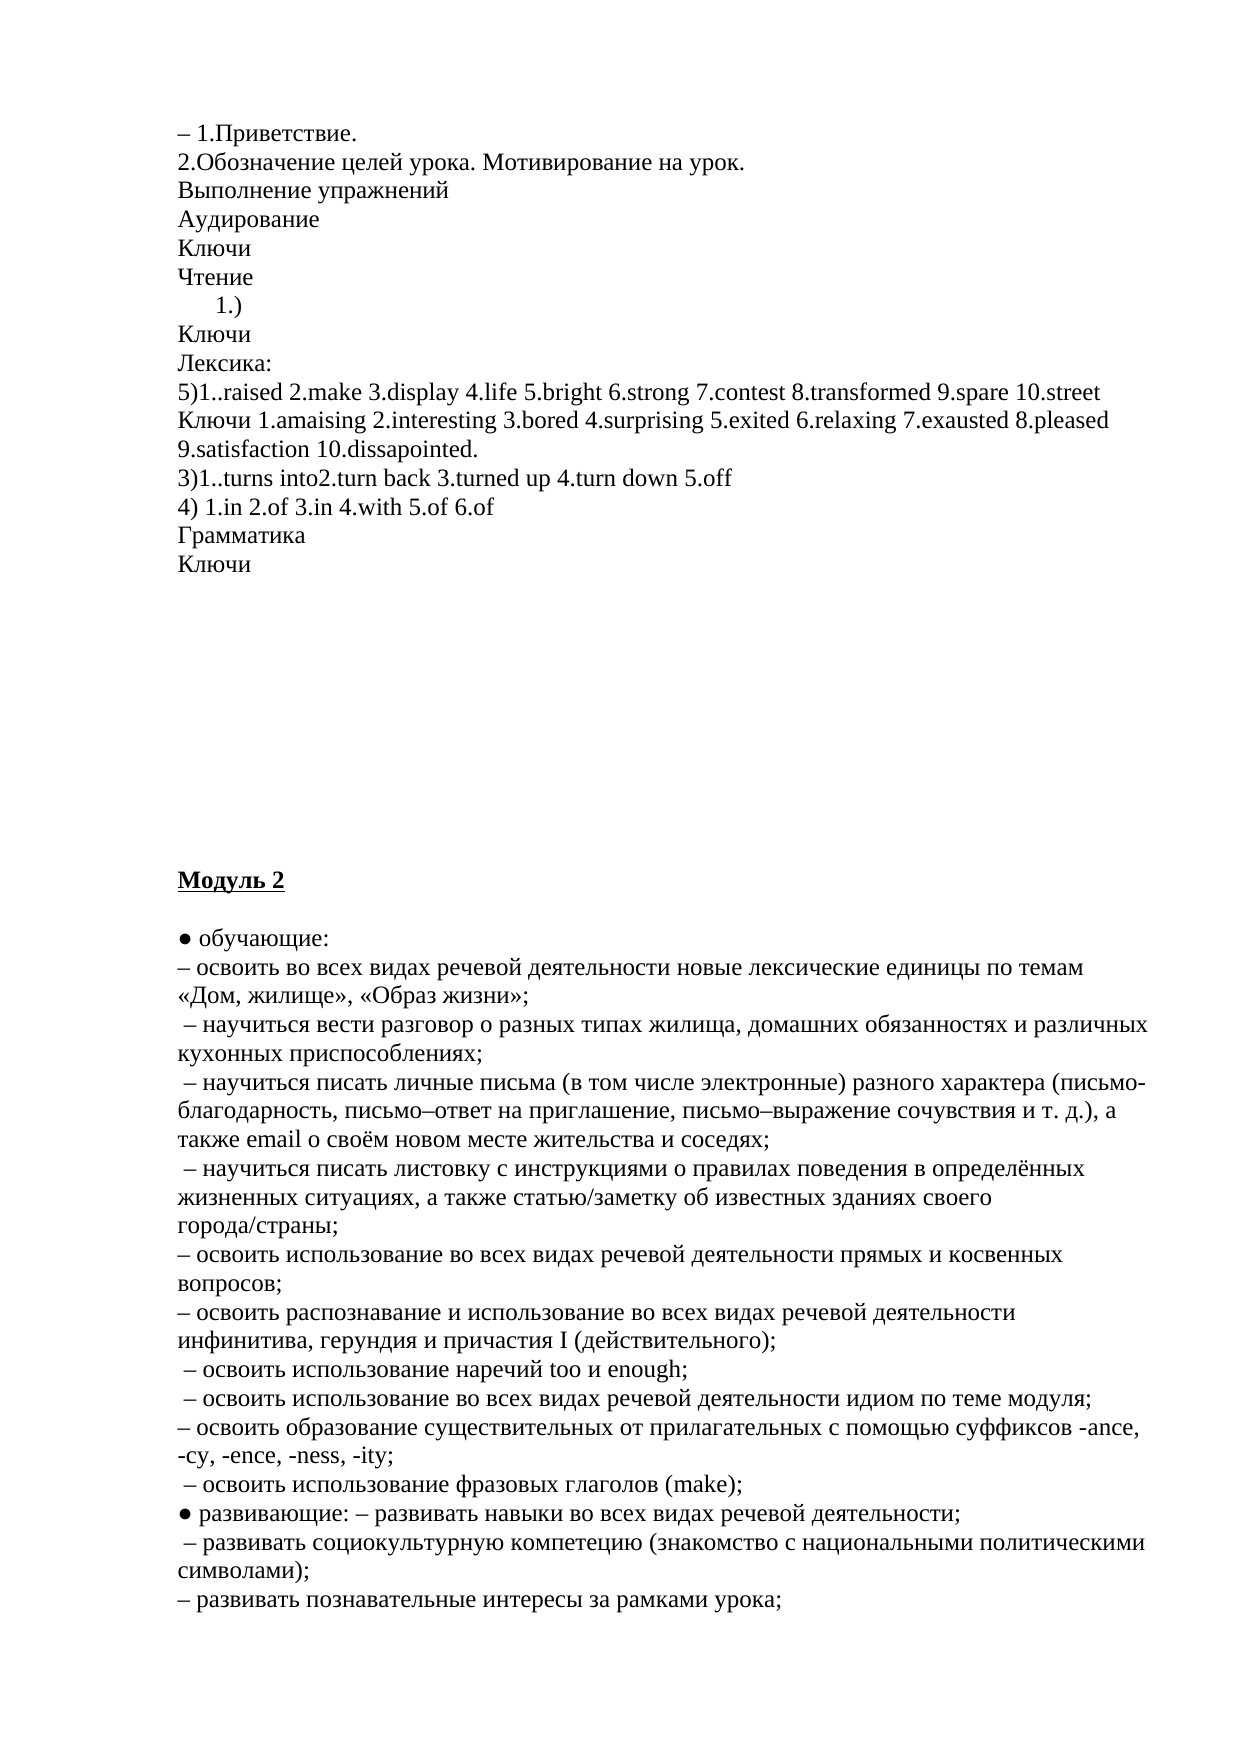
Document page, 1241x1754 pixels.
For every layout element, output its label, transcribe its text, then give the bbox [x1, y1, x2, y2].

text – научиться вести разговор о разных типах жилища, домашних обязанностях и различных кухонных приспособлениях; [177, 1009, 1152, 1067]
text – развивать познавательные интересы за рамками урока; [177, 1584, 1152, 1613]
text – освоить распознавание и использование во всех видах речевой деятельности инфинитива, герундия и причастия I (действительного); [177, 1297, 1152, 1354]
text Ключи [177, 319, 1152, 348]
text – освоить использование наречий too и enough; [177, 1354, 1152, 1383]
text 5)1..raised 2.make 3.display 4.life 5.bright 6.strong 7.contest 8.transformed 9.spare 10.street [177, 377, 1152, 406]
text – освоить образование существительных от прилагательных с помощью суффиксов -ance, -cy, -ence, -ness, -ity; [177, 1412, 1152, 1469]
text 2.Обозначение целей урока. Мотивирование на урок. [177, 147, 1152, 176]
text Ключи [177, 233, 1152, 262]
text – развивать социокультурную компетецию (знакомство с национальными политическими символами); [177, 1527, 1152, 1584]
text Грамматика [177, 521, 1152, 549]
text – научиться писать листовку с инструкциями о правилах поведения в определённых жизненных ситуациях, а также статью/заметку об известных зданиях своего города/страны; [177, 1153, 1152, 1239]
text – 1.Приветствие. [177, 118, 1152, 147]
text Чтение [177, 262, 1152, 291]
text – освоить во всех видах речевой деятельности новые лексические единицы по темам «Дом, жилище», «Образ жизни»; [177, 952, 1152, 1009]
text Модуль 2 [177, 866, 1152, 894]
text ● развивающие: – развивать навыки во всех видах речевой деятельности; [177, 1498, 1152, 1527]
text 4) 1.in 2.of 3.in 4.with 5.of 6.of [177, 492, 1152, 521]
text Ключи 1.amaising 2.interesting 3.bored 4.surprising 5.exited 6.relaxing 7.exausted 8.pleased 9.satisfaction 10.dissapointed. [177, 406, 1152, 463]
text Лексика: [177, 348, 1152, 377]
text ● обучающие: [177, 923, 1152, 952]
text Выполнение упражнений [177, 176, 1152, 204]
text Ключи [177, 549, 1152, 578]
text – научиться писать личные письма (в том числе электронные) разного характера (письмо-благодарность, письмо–ответ на приглашение, письмо–выражение сочувствия и т. д.), а также email о своём новом месте жительства и соседях; [177, 1067, 1152, 1153]
text – освоить использование во всех видах речевой деятельности идиом по теме модуля; [177, 1383, 1152, 1412]
text Аудирование [177, 204, 1152, 233]
text – освоить использование во всех видах речевой деятельности прямых и косвенных вопросов; [177, 1239, 1152, 1297]
text – освоить использование фразовых глаголов (make); [177, 1469, 1152, 1498]
text 3)1..turns into2.turn back 3.turned up 4.turn down 5.off [177, 463, 1152, 492]
